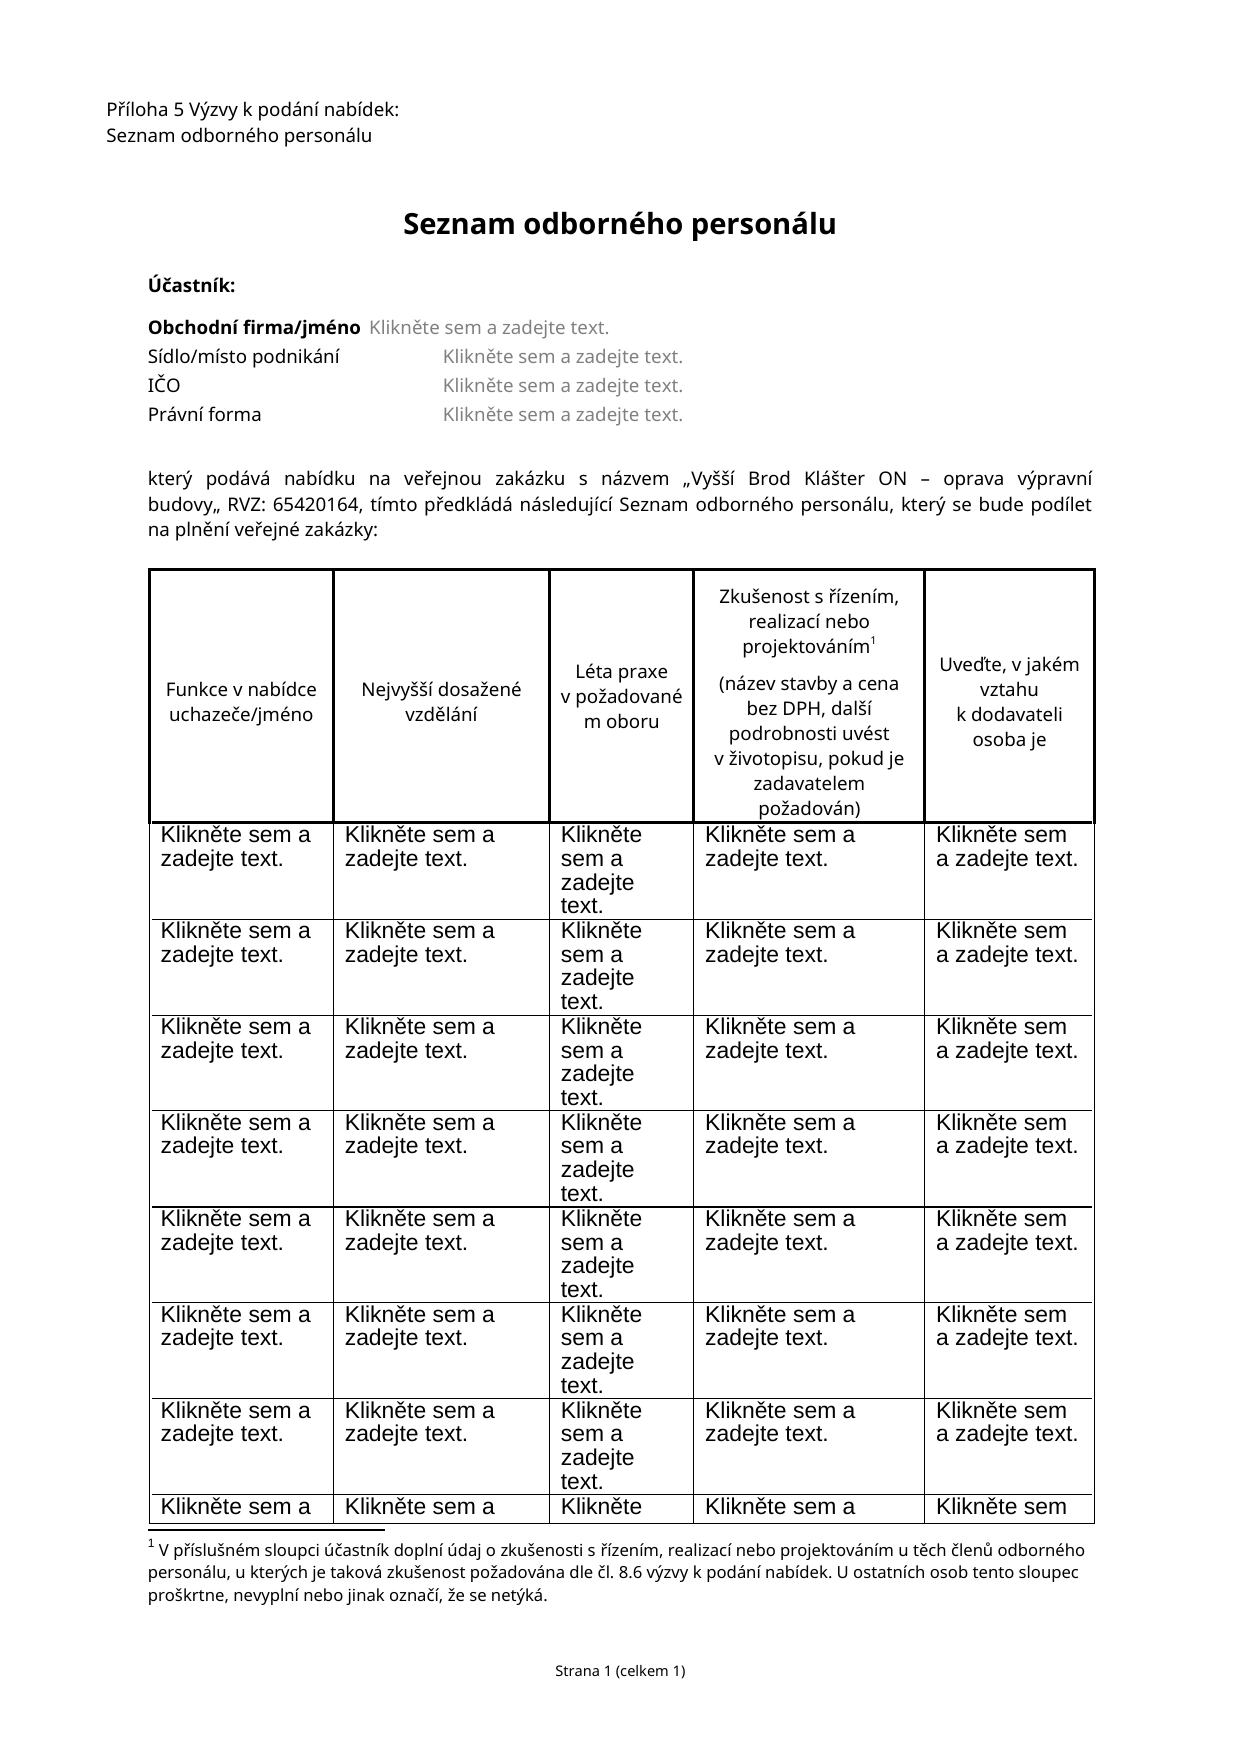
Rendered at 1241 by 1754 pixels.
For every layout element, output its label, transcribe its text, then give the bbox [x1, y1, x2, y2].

table_header Uveďte, v jakém vztahu k dodavateli osoba je [926, 571, 1093, 821]
text který podává nabídku na veřejnou zakázku s názvem „Vyšší Brod Klášter ON – oprava výpravní budovy„ RVZ: 65420164, tímto předkládá následující Seznam odborného personálu, který se bude podílet na plnění veřejné zakázky: [148, 465, 1093, 542]
text Obchodní firma/jméno [148, 311, 1093, 340]
title Seznam odborného personálu [148, 203, 1093, 243]
table_header Zkušenost s řízením, realizací nebo projektováním (název stavby a cena bez DPH, další podrobnosti uvést v životopisu, pokud je zadavatelem požadován) [695, 571, 923, 821]
text Právní forma [148, 398, 1093, 427]
table_header Léta praxe v požadovaném oboru [551, 571, 692, 821]
text Účastník: [148, 268, 1093, 299]
text IČO [148, 369, 1093, 398]
text Sídlo/místo podnikání [148, 340, 1093, 369]
table_header Funkce v nabídce uchazeče/jméno [151, 571, 332, 821]
table_header Nejvyšší dosažené vzdělání [335, 571, 548, 821]
